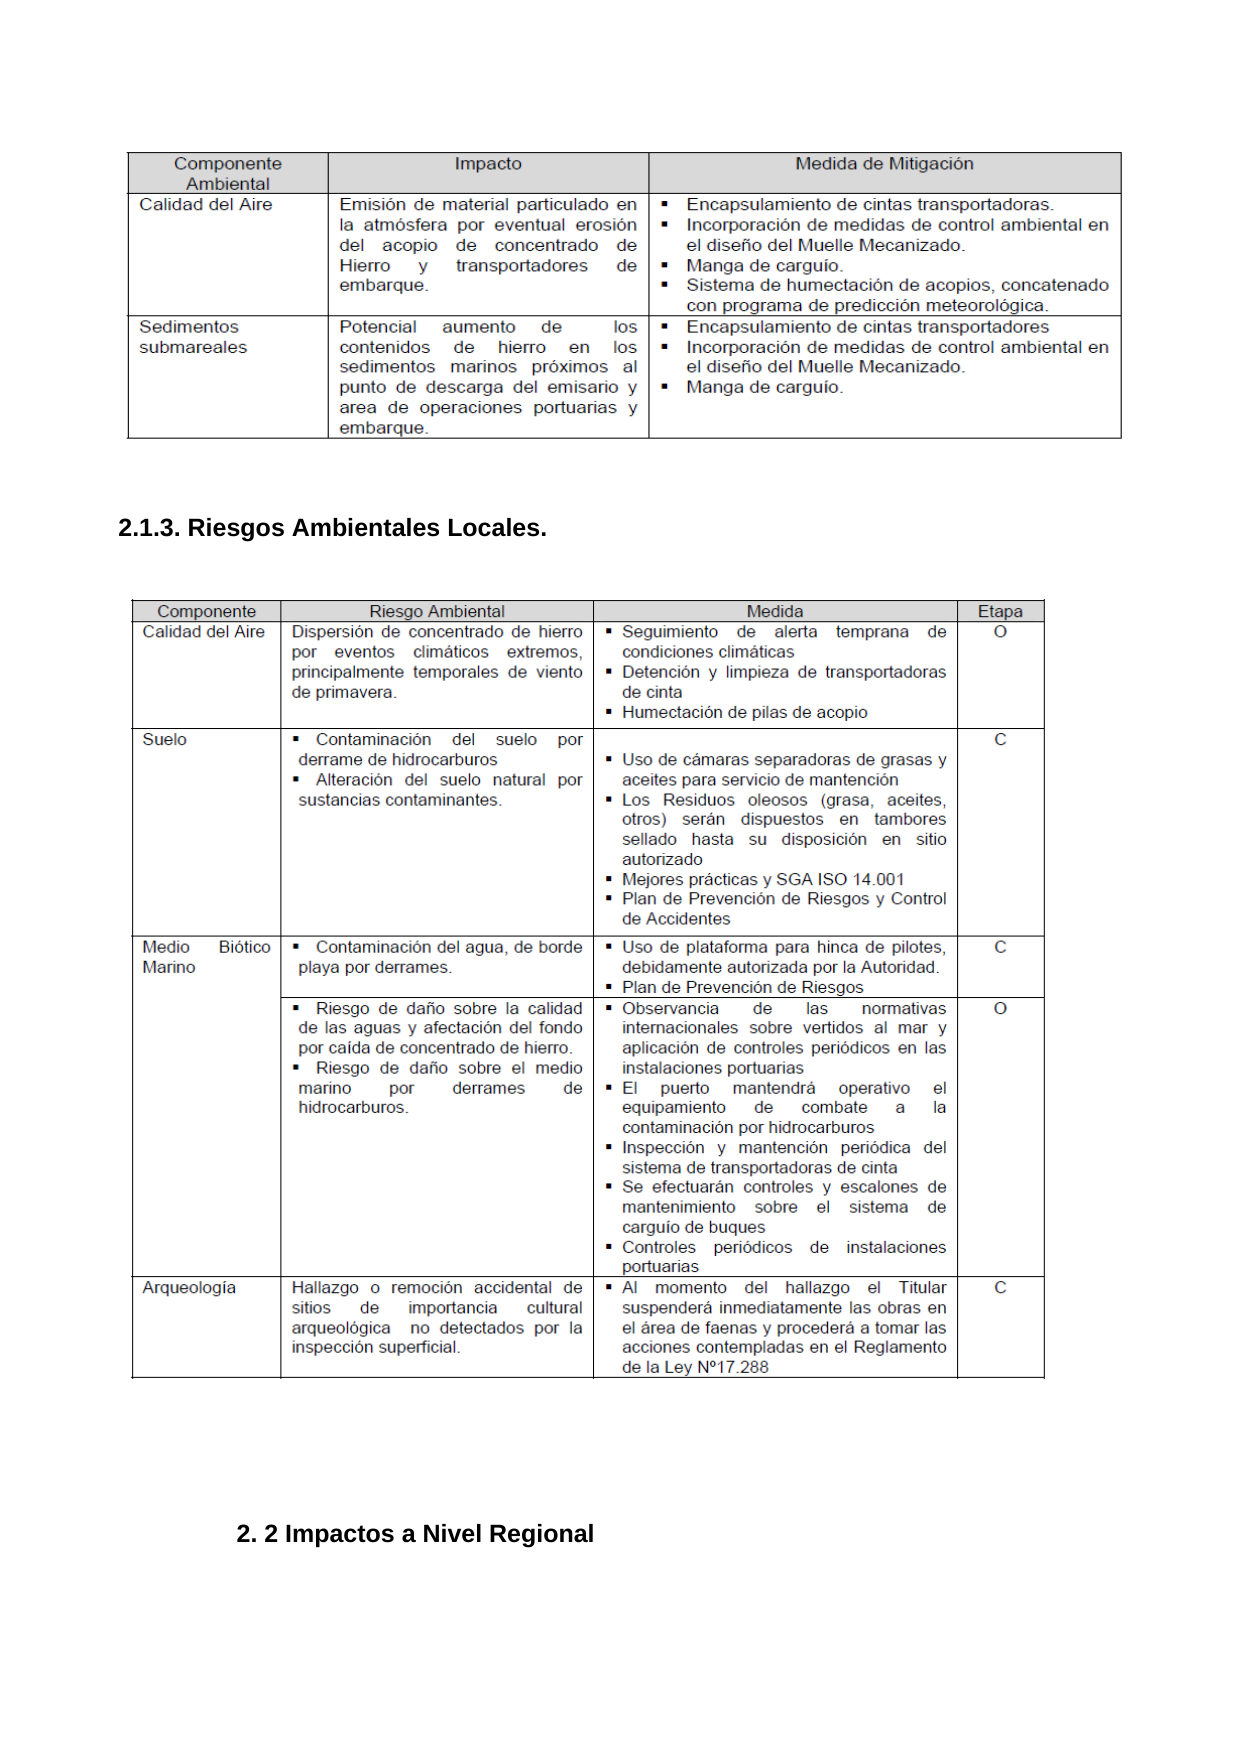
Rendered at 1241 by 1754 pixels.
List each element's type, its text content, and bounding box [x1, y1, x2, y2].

text 2.1.3. Riesgos Ambientales Locales. [118, 513, 1063, 542]
text 2. 2 Impactos a Nivel Regional [133, 1519, 1063, 1548]
